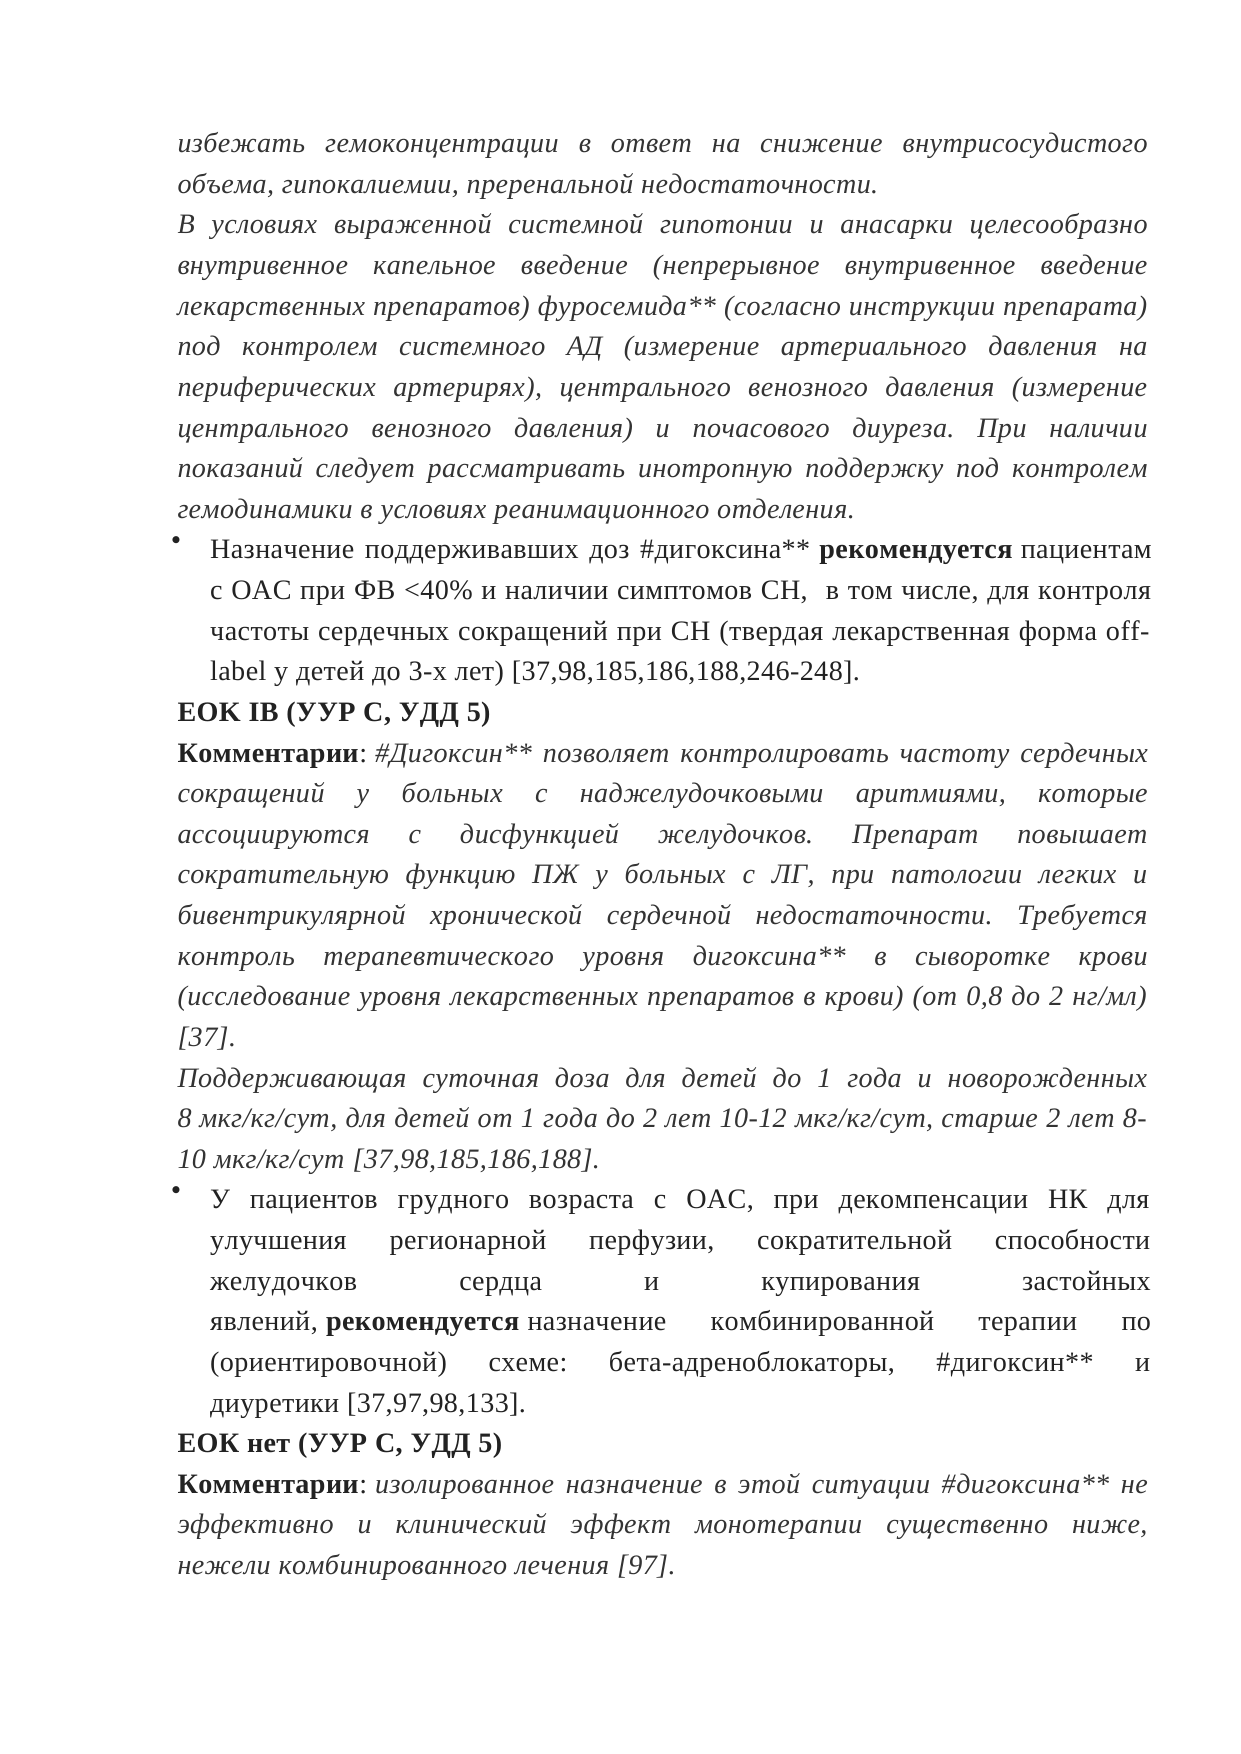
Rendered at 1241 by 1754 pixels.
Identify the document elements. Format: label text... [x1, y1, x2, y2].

text В условиях выраженной системной гипотонии и анасарки целесообразно внутривенное капельное введение (непрерывное внутривенное введение лекарственных препаратов) фуросемида** (согласно инструкции препарата) под контролем системного АД (измерение артериального давления на периферических артерирях), центрального венозного давления (измерение центрального венозного давления) и почасового диуреза. При наличии показаний следует рассматривать инотропную поддержку под контролем гемодинамики в условиях реанимационного отделения. [177, 199, 1152, 524]
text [177, 118, 1152, 199]
text EOK IB (УУР С, УДД 5) [177, 687, 1152, 727]
text Комментарии: изолированное назначение в этой ситуации #дигоксина** не эффективно и клинический эффект монотерапии существенно ниже, нежели комбинированного лечения [97]. [177, 1459, 1152, 1581]
text Поддерживающая суточная доза для детей до 1 года и новорожденных 8 мкг/кг/сут, для детей от 1 года до 2 лет 10-12 мкг/кг/сут, старше 2 лет 8-10 мкг/кг/сут [37,98,185,186,188]. [177, 1052, 1152, 1174]
list Назначение поддерживавших доз #дигоксина** рекомендуется пациентам с ОАС при ФВ <40% и наличии симптомов СН, в том числе, для контроля частоты сердечных сокращений при СН (твердая лекарственная форма off-label у детей до 3-х лет) [37,98,185,186,188,246-248]. [172, 524, 1152, 687]
text ЕОК нет (УУР С, УДД 5) [177, 1418, 1152, 1459]
text Комментарии: #Дигоксин** позволяет контролировать частоту сердечных сокращений у больных с наджелудочковыми аритмиями, которые ассоциируются с дисфункцией желудочков. Препарат повышает сократительную функцию ПЖ у больных с ЛГ, при патологии легких и бивентрикулярной хронической сердечной недостаточности. Требуется контроль терапевтического уровня дигоксина** в сыворотке крови (исследование уровня лекарственных препаратов в крови) (от 0,8 до 2 нг/мл) [37]. [177, 727, 1152, 1052]
list У пациентов грудного возраста с ОАС, при декомпенсации НК для улучшения регионарной перфузии, cократительной способности желудочков сердца и купирования застойных явлений, рекомендуется назначение комбинированной терапии по (ориентировочной) схеме: бета-адреноблокаторы, #дигоксин** и диуретики [37,97,98,133]. [172, 1174, 1152, 1418]
